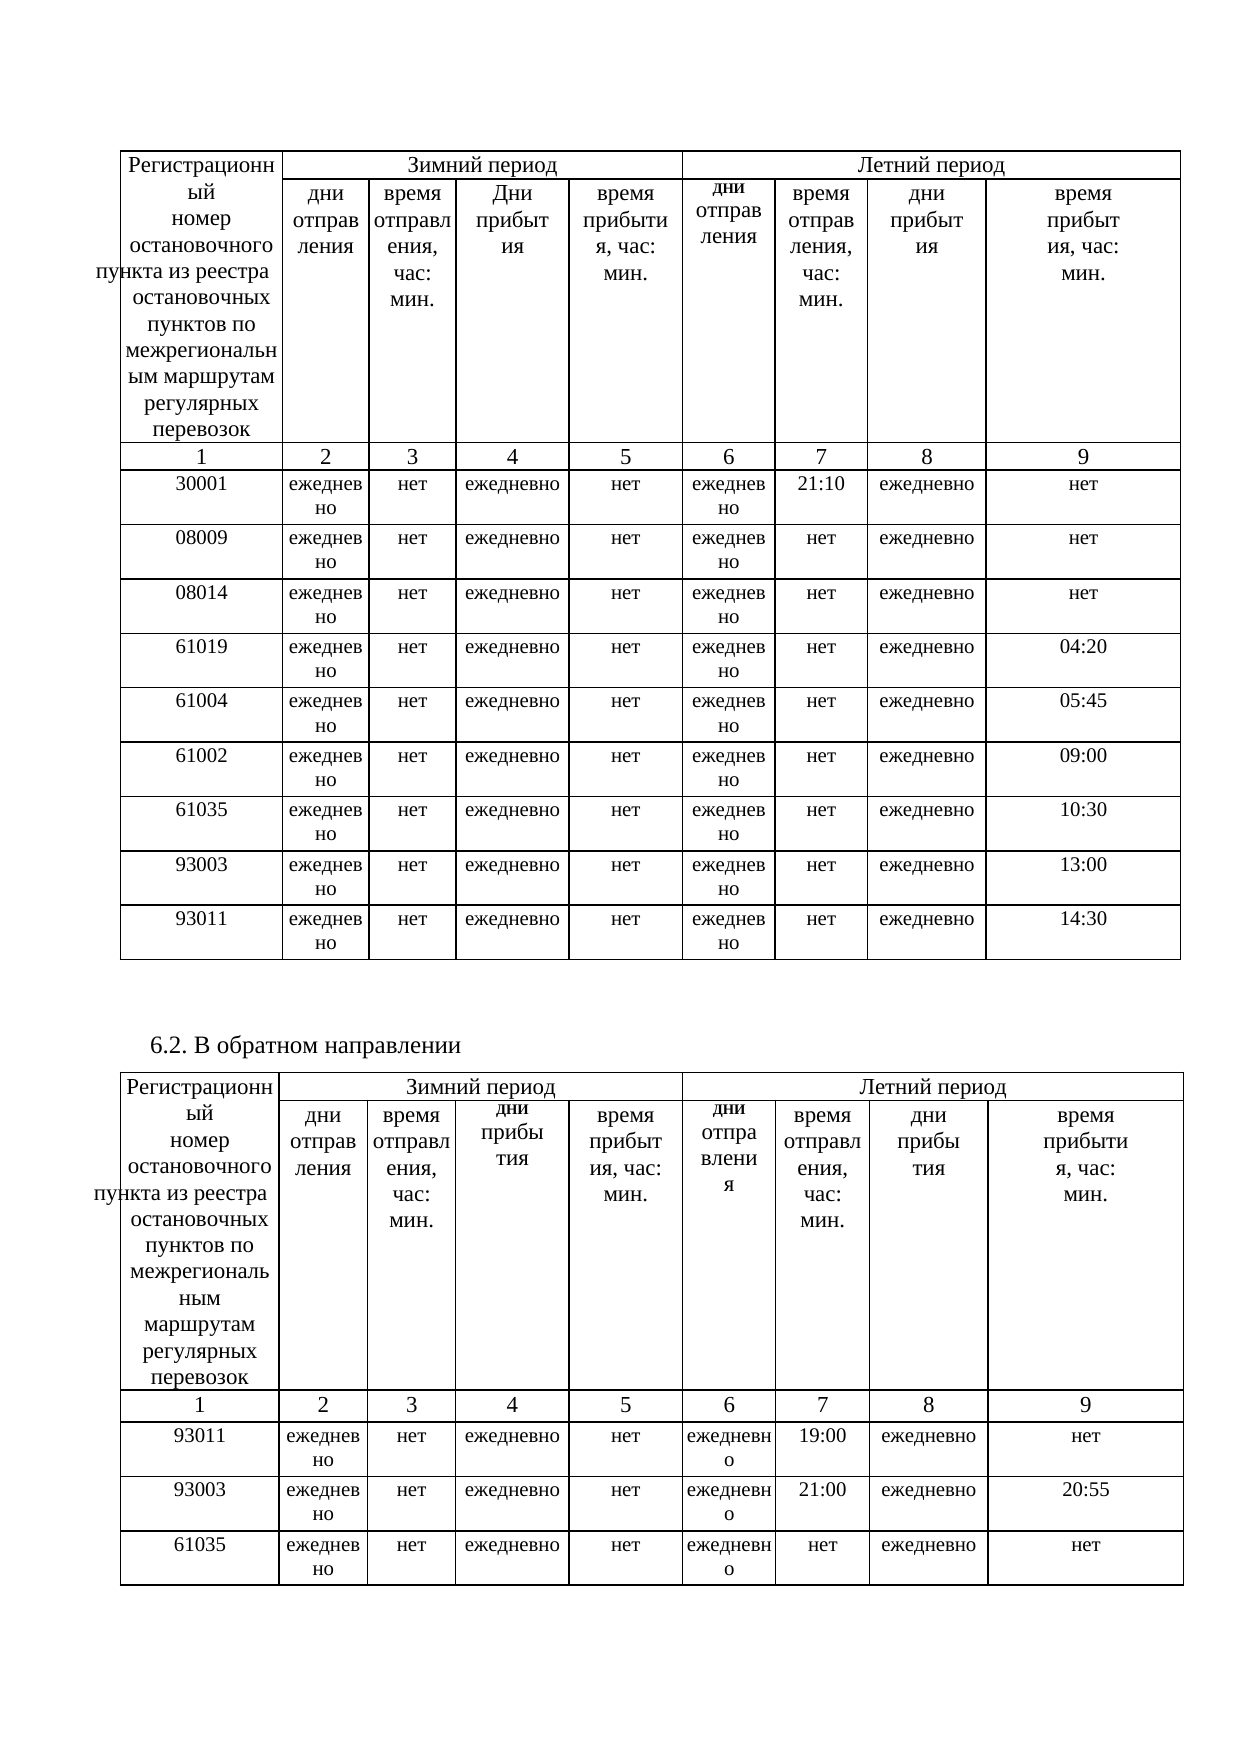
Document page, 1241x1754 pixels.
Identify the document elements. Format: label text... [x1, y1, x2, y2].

table_cell нет [368, 1423, 455, 1476]
table_cell ежедневно [283, 634, 368, 687]
table_cell ежедневно [683, 688, 774, 741]
table_cell Дни прибыт ия [457, 180, 568, 441]
table_cell нет [370, 743, 455, 796]
table_cell нет [989, 1423, 1183, 1476]
table_cell нет [570, 634, 682, 687]
table_cell нет [370, 797, 455, 850]
table_cell ежедневно [280, 1477, 367, 1530]
table_cell 9 [989, 1391, 1183, 1421]
table_cell нет [776, 634, 867, 687]
table_cell нет [570, 797, 682, 850]
table_cell 30001 [121, 471, 282, 524]
table_cell время прибыт ия, час: мин. [570, 1101, 682, 1389]
table_cell ежедневно [456, 1532, 568, 1584]
table_cell нет [987, 580, 1180, 632]
table_cell время отправл ения, час: мин. [776, 1101, 869, 1389]
table_header Зимний период [280, 1073, 682, 1099]
table_cell нет [570, 906, 682, 959]
table_cell 61002 [121, 743, 282, 796]
table_cell нет [776, 688, 867, 741]
table_cell нет [570, 580, 682, 632]
table_cell ежедневно [283, 906, 368, 959]
table_cell ежедневно [280, 1423, 367, 1476]
table_cell ежедневно [456, 1477, 568, 1530]
table_cell ежедневно [683, 1477, 775, 1530]
table_cell ежедневно [870, 1477, 987, 1530]
table_cell ежедневно [457, 743, 568, 796]
table_cell ежедневно [868, 906, 985, 959]
table_cell 3 [368, 1391, 455, 1421]
table_cell ежедневно [868, 797, 985, 850]
table_cell 21:00 [776, 1477, 869, 1530]
table_cell ежедневно [457, 471, 568, 524]
table_cell 13:00 [987, 852, 1180, 904]
table_cell 5 [570, 1391, 682, 1421]
table_cell ДНИ отправ ления [683, 180, 774, 441]
table_cell 9 [987, 443, 1180, 469]
table_cell нет [570, 471, 682, 524]
table_cell нет [989, 1532, 1183, 1584]
table_cell нет [570, 525, 682, 578]
table_cell ежедневно [457, 634, 568, 687]
table_cell ДНИ прибы тия [456, 1101, 568, 1389]
table_cell 93011 [121, 1423, 278, 1476]
table_cell ежедневно [283, 743, 368, 796]
table_cell 7 [776, 1391, 869, 1421]
table_cell нет [570, 1423, 682, 1476]
table_cell 05:45 [987, 688, 1180, 741]
table_cell время отправ ления, час: мин. [776, 180, 867, 441]
table_cell нет [776, 852, 867, 904]
table_cell нет [570, 852, 682, 904]
table_cell время прибыти я, час: мин. [570, 180, 682, 441]
table_cell 61035 [121, 1532, 278, 1584]
table_cell ежедневно [868, 852, 985, 904]
table_cell дни отправ ления [283, 180, 368, 441]
table_cell 8 [868, 443, 985, 469]
table_cell нет [570, 1532, 682, 1584]
table_cell ежедневно [683, 580, 774, 632]
table_cell 5 [570, 443, 682, 469]
table_cell нет [776, 906, 867, 959]
table_cell ежедневно [683, 634, 774, 687]
table_cell 7 [776, 443, 867, 469]
table_cell ежедневно [457, 906, 568, 959]
table_cell ежедневно [870, 1423, 987, 1476]
table_cell 8 [870, 1391, 987, 1421]
table_cell ежедневно [283, 525, 368, 578]
table_cell нет [370, 906, 455, 959]
table_cell 93003 [121, 1477, 278, 1530]
table_cell 6 [683, 1391, 775, 1421]
table_cell 61035 [121, 797, 282, 850]
table_cell ежедневно [457, 580, 568, 632]
table_cell нет [368, 1477, 455, 1530]
table_cell 1 [121, 1391, 278, 1421]
table_cell ежедневно [457, 797, 568, 850]
table_cell 2 [283, 443, 368, 469]
table_cell ежедневно [283, 797, 368, 850]
table_cell 6 [683, 443, 774, 469]
table_cell нет [570, 1477, 682, 1530]
table_cell ежедневно [283, 471, 368, 524]
table_cell ежедневно [457, 852, 568, 904]
table_cell 14:30 [987, 906, 1180, 959]
table_cell нет [776, 580, 867, 632]
table_cell 20:55 [989, 1477, 1183, 1530]
table_cell ежедневно [683, 525, 774, 578]
table_cell нет [776, 797, 867, 850]
table_cell нет [370, 525, 455, 578]
table_cell нет [370, 634, 455, 687]
table_cell ежедневно [870, 1532, 987, 1584]
table_cell 1 [121, 443, 282, 469]
table_cell нет [370, 471, 455, 524]
table_cell нет [370, 852, 455, 904]
table_cell ежедневно [868, 580, 985, 632]
table_header Летний период [683, 152, 1180, 178]
table_cell 3 [370, 443, 455, 469]
table_cell 08014 [121, 580, 282, 632]
table_cell 19:00 [776, 1423, 869, 1476]
table_cell ежедневно [280, 1532, 367, 1584]
table_cell 21:10 [776, 471, 867, 524]
table_cell время отправл ения, час: мин. [368, 1101, 455, 1389]
table_cell нет [776, 525, 867, 578]
table_cell 61019 [121, 634, 282, 687]
table_cell ежедневно [868, 743, 985, 796]
table_cell нет [570, 688, 682, 741]
table_cell ежедневно [868, 471, 985, 524]
table_cell нет [987, 525, 1180, 578]
table_cell нет [987, 471, 1180, 524]
table_cell 4 [456, 1391, 568, 1421]
table_cell время отправл ения, час: мин. [370, 180, 455, 441]
table_cell дни прибыт ия [868, 180, 985, 441]
table_cell ежедневно [683, 797, 774, 850]
table_cell ежедневно [283, 852, 368, 904]
table_cell ежедневно [457, 688, 568, 741]
table_cell дни отправ ления [280, 1101, 367, 1389]
table_cell ДНИ отпра влени я [683, 1101, 775, 1389]
table_cell 4 [457, 443, 568, 469]
table_cell ежедневно [683, 471, 774, 524]
table_header Регистрационный номер остановочного пункта из реестра остановочных пунктов по межрегиональным маршрутам регулярных перевозок [121, 152, 282, 441]
table_cell нет [570, 743, 682, 796]
table_cell нет [370, 688, 455, 741]
table_cell ежедневно [683, 852, 774, 904]
table_cell нет [776, 743, 867, 796]
table_cell ежедневно [683, 906, 774, 959]
table_cell 61004 [121, 688, 282, 741]
table_cell время прибыт ия, час: мин. [987, 180, 1180, 441]
table_cell ежедневно [457, 525, 568, 578]
table_cell 08009 [121, 525, 282, 578]
table_header Зимний период [283, 152, 682, 178]
table_cell нет [776, 1532, 869, 1584]
table_cell ежедневно [456, 1423, 568, 1476]
text 6.2. В обратном направлении [150, 1030, 1090, 1059]
table_cell нет [368, 1532, 455, 1584]
table_cell 10:30 [987, 797, 1180, 850]
table_cell ежедневно [683, 743, 774, 796]
table_header Регистрационный номер остановочного пункта из реестра остановочных пунктов по межрегиональным маршрутам регулярных перевозок [121, 1073, 278, 1389]
table_cell ежедневно [868, 688, 985, 741]
table_cell ежедневно [868, 634, 985, 687]
table_cell ежедневно [283, 688, 368, 741]
table_cell ежедневно [868, 525, 985, 578]
table_cell 09:00 [987, 743, 1180, 796]
table_cell 2 [280, 1391, 367, 1421]
table_cell ежедневно [683, 1423, 775, 1476]
table_cell время прибыти я, час: мин. [989, 1101, 1183, 1389]
table_cell 04:20 [987, 634, 1180, 687]
table_cell 93011 [121, 906, 282, 959]
table_cell 93003 [121, 852, 282, 904]
table_cell нет [370, 580, 455, 632]
table_cell ежедневно [683, 1532, 775, 1584]
table_cell дни прибы тия [870, 1101, 987, 1389]
table_cell ежедневно [283, 580, 368, 632]
table_header Летний период [683, 1073, 1183, 1099]
